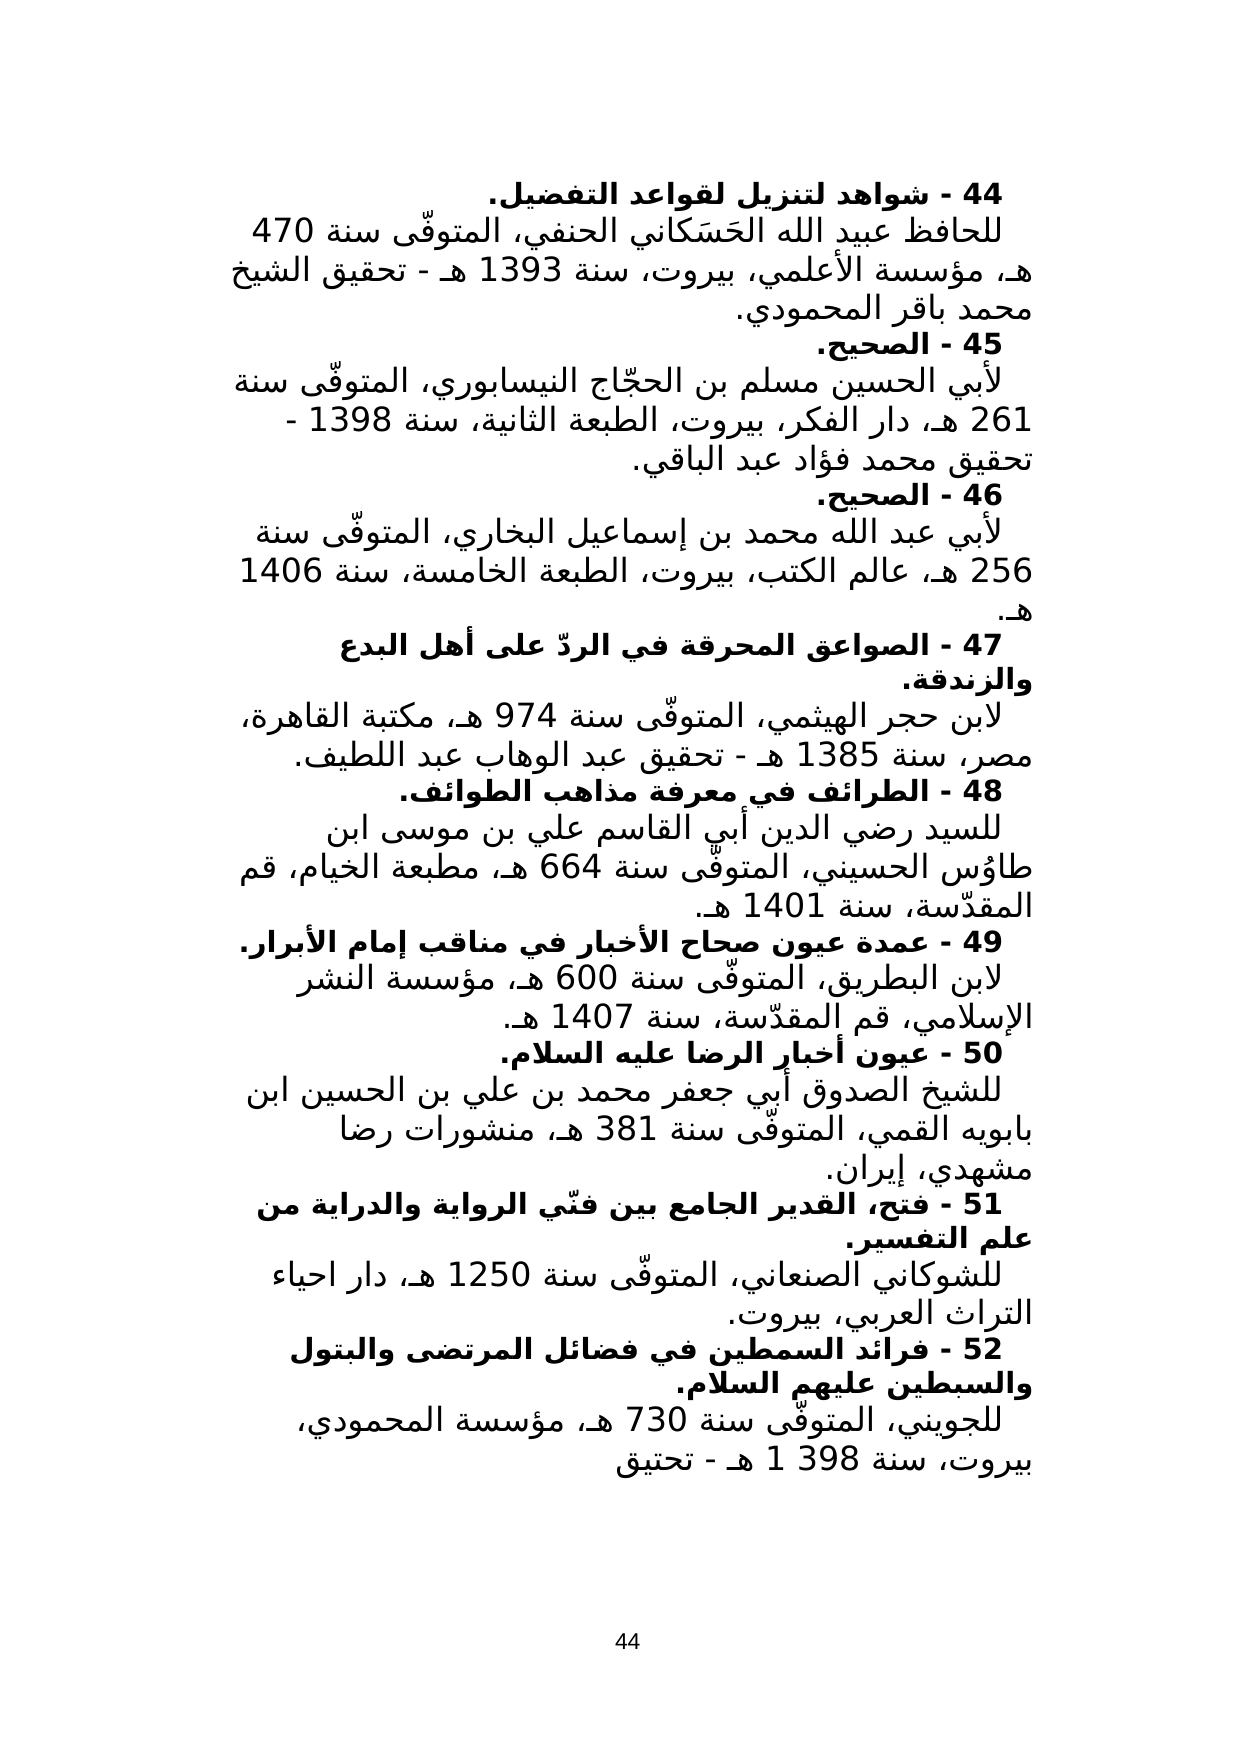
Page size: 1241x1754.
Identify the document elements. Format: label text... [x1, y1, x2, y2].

text للسيد رضي الدين أبي القاسم علي بن موسى ابن طاوُس الحسيني، المتوفّى سنة 664 هـ، مطبعة الخيام، قم المقدّسة، سنة 1401 هـ. [222, 808, 1033, 925]
text لابن البطريق، المتوفّى سنة 600 هـ، مؤسسة النشر الإسلامي، قم المقدّسة، سنة 1407 هـ. [222, 959, 1033, 1037]
text لأبي عبد الله محمد بن إسماعيل البخاري، المتوفّى سنة 256 هـ، عالم الكتب، بيروت، الطبعة الخامسة، سنة 1406 هـ. [222, 512, 1033, 629]
text للشوكاني الصنعاني، المتوفّى سنة 1250 هـ، دار احياء التراث العربي، بيروت. [222, 1255, 1033, 1333]
text 51 - فتح، القدير الجامع بين فنّي الرواية والدراية من علم التفسير. [222, 1187, 1033, 1255]
text للحافظ عبيد الله الحَسَكاني الحنفي، المتوفّى سنة 470 هـ، مؤسسة الأعلمي، بيروت، سنة 1393 هـ - تحقيق الشيخ محمد باقر المحمودي. [222, 211, 1033, 328]
text 50 - عيون أخبار الرضا عليه السلام. [222, 1037, 1033, 1071]
text 45 - الصحيح. [222, 328, 1033, 362]
text 44 - شواهد لتنزيل لقواعد التفضيل. [222, 177, 1033, 211]
text للشيخ الصدوق أبي جعفر محمد بن علي بن الحسين ابن بابويه القمي، المتوفّى سنة 381 هـ، منشورات رضا مشهدي، إيران. [222, 1071, 1033, 1187]
text لأبي الحسين مسلم بن الحجّاج النيسابوري، المتوفّى سنة 261 هـ، دار الفكر، بيروت، الطبعة الثانية، سنة 1398 - تحقيق محمد فؤاد عبد الباقي. [222, 362, 1033, 478]
text 46 - الصحيح. [222, 478, 1033, 512]
text لابن حجر الهيثمي، المتوفّى سنة 974 هـ، مكتبة القاهرة، مصر، سنة 1385 هـ - تحقيق عبد الوهاب عبد اللطيف. [222, 697, 1033, 774]
text 47 - الصواعق المحرقة في الردّ على أهل البدع والزندقة. [222, 629, 1033, 697]
text 48 - الطرائف في معرفة مذاهب الطوائف. [222, 774, 1033, 808]
text 49 - عمدة عيون صحاح الأخبار في مناقب إمام الأبرار. [222, 925, 1033, 959]
text 52 - فرائد السمطين في فضائل المرتضى والبتول والسبطين عليهم السلام. [222, 1333, 1033, 1401]
text للجويني، المتوفّى سنة 730 هـ، مؤسسة المحمودي، بيروت، سنة 398 1 هـ - تحتيق [222, 1401, 1033, 1478]
